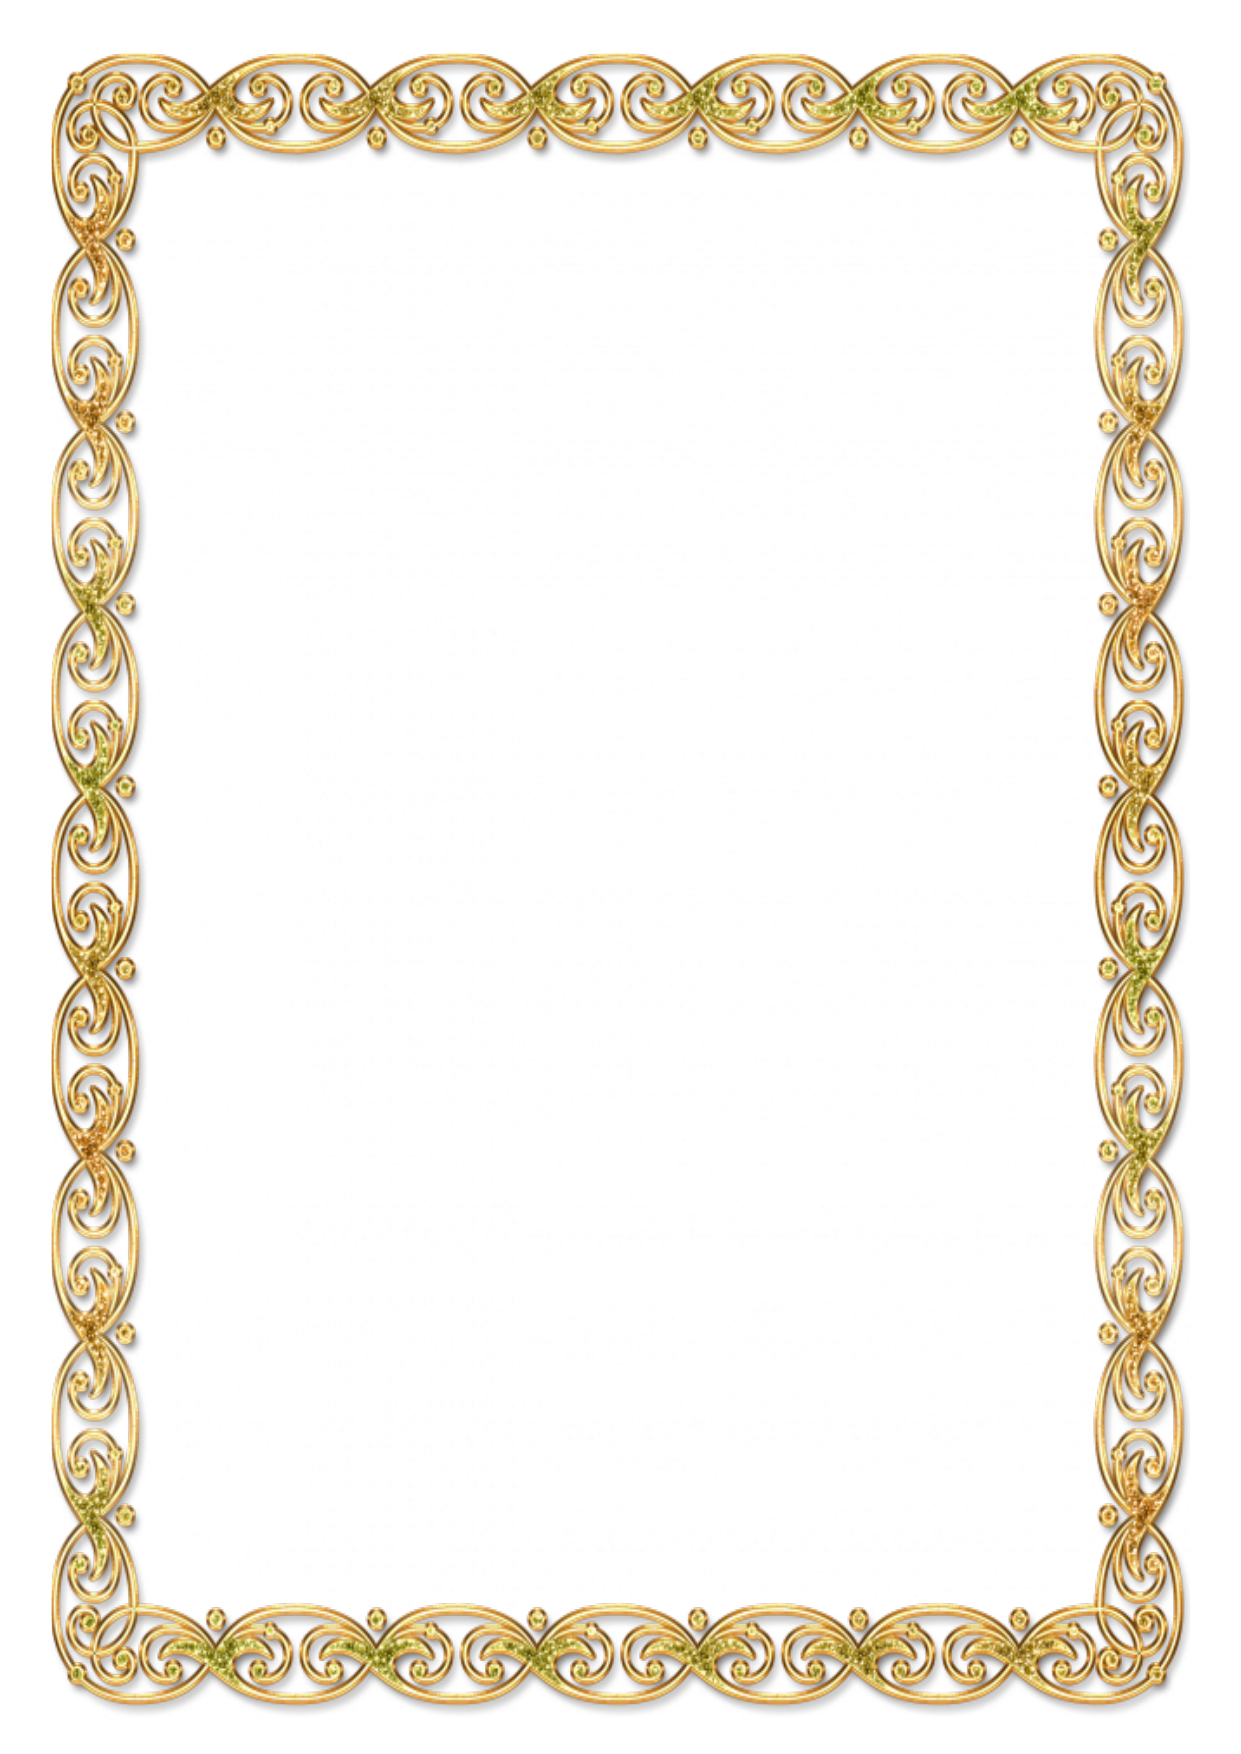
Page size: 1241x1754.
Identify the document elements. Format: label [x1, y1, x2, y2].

picture [50, 53, 1191, 1715]
